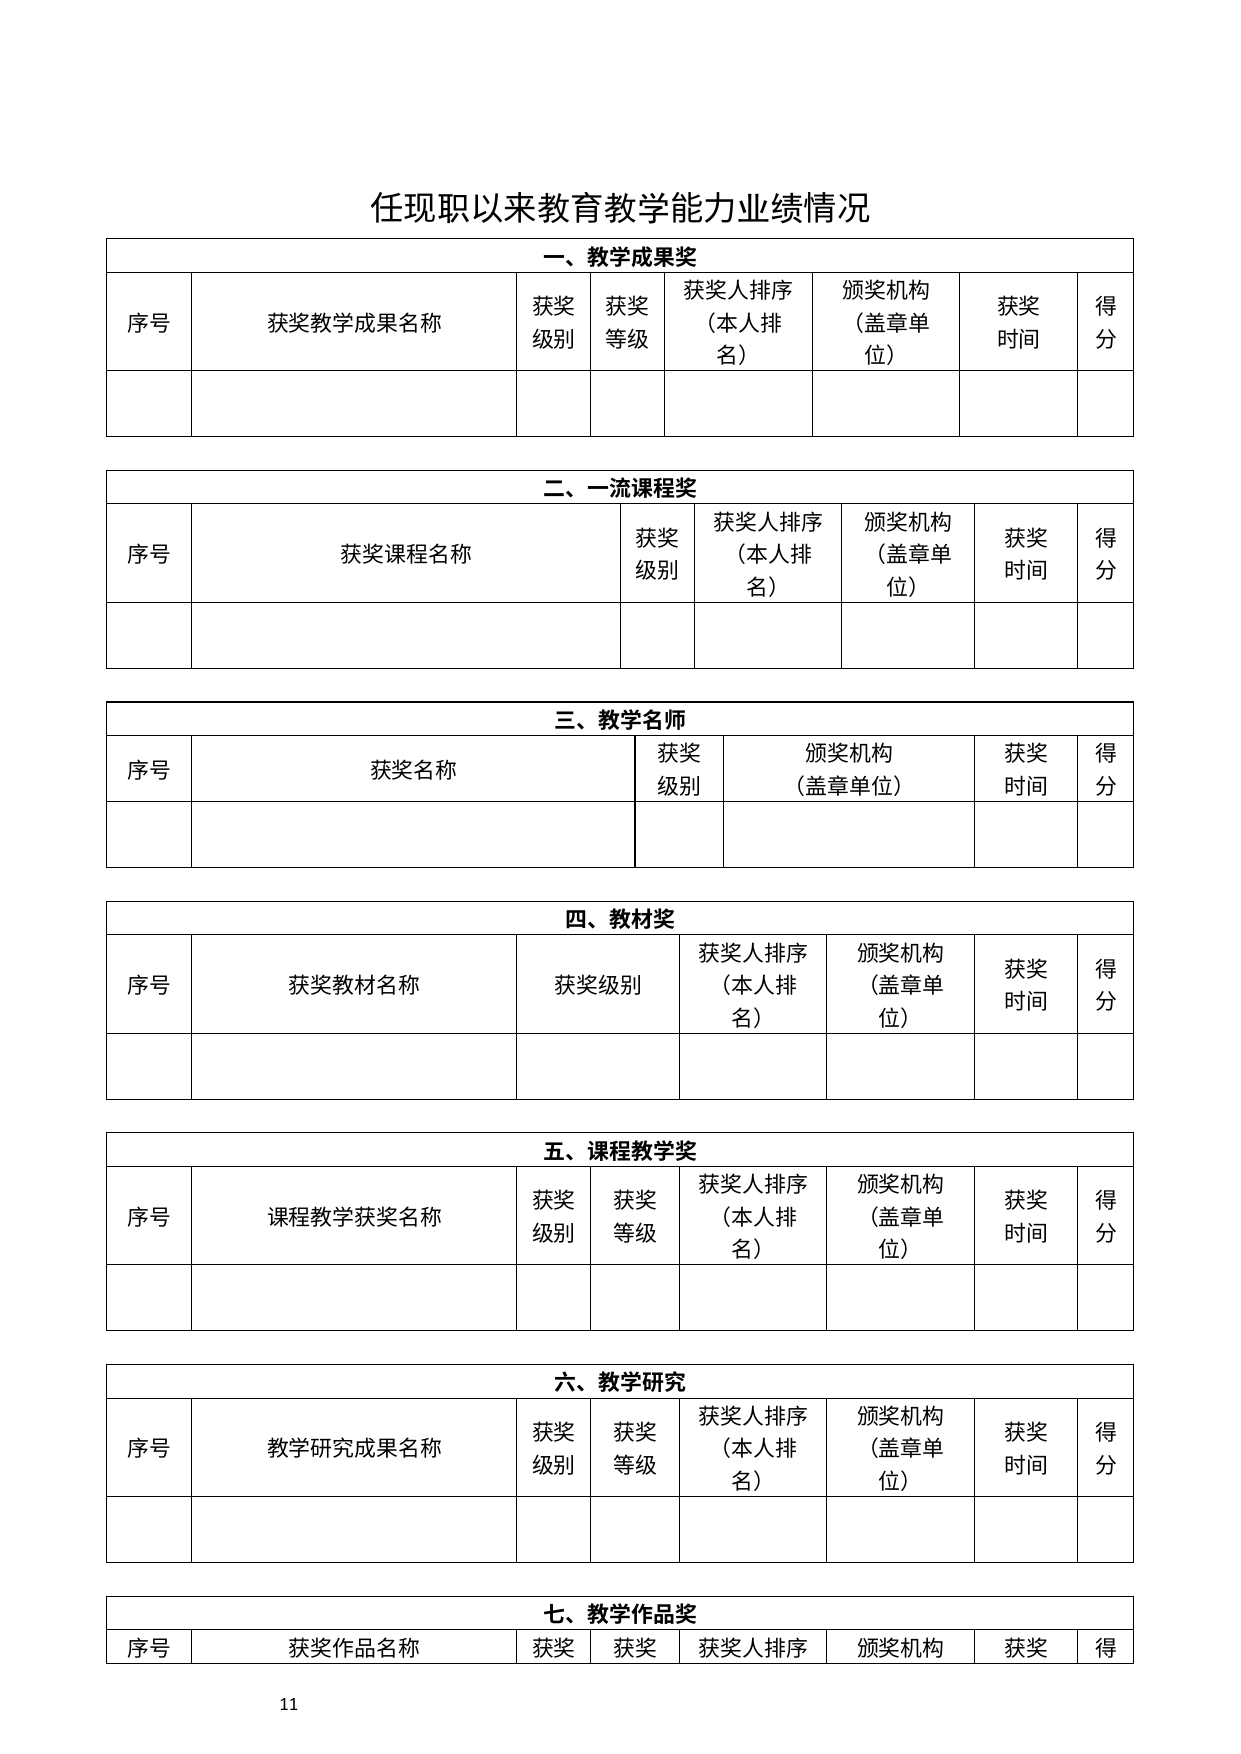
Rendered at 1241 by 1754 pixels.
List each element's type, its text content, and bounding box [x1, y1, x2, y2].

table_cell 获奖 等级 [591, 273, 664, 370]
table_cell 序号 [107, 935, 191, 1033]
table_cell [813, 371, 959, 436]
table_cell 获奖 级别 [517, 1630, 590, 1663]
table_cell 教学研究成果名称 [192, 1399, 516, 1496]
table_cell 获奖 级别 [621, 504, 694, 602]
table_cell 获奖教学成果名称 [192, 273, 516, 370]
table_cell [695, 603, 841, 668]
table_cell [107, 802, 191, 867]
table_cell 获奖人排序 （本人排名） [680, 1167, 826, 1264]
table_cell [827, 1034, 974, 1099]
table_cell [827, 1265, 974, 1330]
table_cell 颁奖机构 （盖章单位） [813, 273, 959, 370]
text 任现职以来教育教学能力业绩情况 [118, 173, 1122, 238]
table_cell [517, 1265, 590, 1330]
table_cell [517, 1497, 590, 1562]
table_cell 序号 [107, 273, 191, 370]
table_cell [680, 1265, 826, 1330]
table_cell 得分 [1078, 1167, 1133, 1264]
table_cell 获奖 级别 [517, 1167, 590, 1264]
table_cell [1078, 802, 1133, 867]
table_cell 获奖 时间 [975, 935, 1077, 1033]
table_cell 获奖 级别 [517, 1399, 590, 1496]
table_cell [1078, 1497, 1133, 1562]
table_cell 获奖 时间 [960, 273, 1077, 370]
table_cell [517, 371, 590, 436]
table_cell 序号 [107, 1630, 191, 1663]
table_header 六、教学研究 [107, 1365, 1133, 1397]
table_cell [960, 371, 1077, 436]
table_cell 获奖 级别 [517, 273, 590, 370]
table_cell 得分 [1078, 273, 1133, 370]
table_cell 课程教学获奖名称 [192, 1167, 516, 1264]
table_cell [1078, 603, 1133, 668]
table_cell [192, 802, 634, 867]
table_cell [975, 802, 1077, 867]
table_cell 获奖人排序 （本人排名） [680, 1399, 826, 1496]
table_cell 颁奖机构 （盖章单位） [842, 504, 974, 602]
table_cell 序号 [107, 1167, 191, 1264]
table_cell 获奖 时间 [975, 736, 1077, 801]
table_cell 序号 [107, 504, 191, 602]
table_cell 获奖名称 [192, 736, 634, 801]
table_cell [591, 1497, 679, 1562]
table_cell [975, 1497, 1077, 1562]
table_cell [680, 1034, 826, 1099]
table_cell 获奖作品名称 [192, 1630, 516, 1663]
table_header 二、一流课程奖 [107, 471, 1133, 503]
table_cell [107, 1497, 191, 1562]
table_cell [192, 1034, 516, 1099]
table_cell 得分 [1078, 935, 1133, 1033]
table_cell 序号 [107, 1399, 191, 1496]
table_header 五、课程教学奖 [107, 1133, 1133, 1166]
table_cell [192, 371, 516, 436]
table_cell [1078, 1034, 1133, 1099]
table_cell 获奖 时间 [975, 1630, 1077, 1663]
table_cell 得分 [1078, 1399, 1133, 1496]
table_cell 获奖 等级 [591, 1630, 679, 1663]
table_cell [636, 802, 723, 867]
table_cell 获奖课程名称 [192, 504, 620, 602]
table_header 七、教学作品奖 [107, 1597, 1133, 1629]
table_cell [724, 802, 974, 867]
table_cell 获奖 时间 [975, 1399, 1077, 1496]
table_cell 获奖级别 [517, 935, 679, 1033]
table_cell [827, 1497, 974, 1562]
table_cell [192, 1265, 516, 1330]
table_cell [1078, 1265, 1133, 1330]
table_cell [975, 1265, 1077, 1330]
table_cell 获奖教材名称 [192, 935, 516, 1033]
table_cell [192, 603, 620, 668]
table_cell [665, 371, 812, 436]
table_cell 颁奖机构 （盖章单位） [827, 1399, 974, 1496]
table_cell [107, 603, 191, 668]
table_cell [975, 603, 1077, 668]
table_cell 得分 [1078, 1630, 1133, 1663]
table_cell 得分 [1078, 736, 1133, 801]
table_cell 颁奖机构 （盖章单位） [827, 1630, 974, 1663]
table_cell 获奖 时间 [975, 504, 1077, 602]
table_cell [680, 1497, 826, 1562]
table_cell 获奖 等级 [591, 1167, 679, 1264]
table_cell [107, 371, 191, 436]
table_cell 获奖人排序 （本人排名） [695, 504, 841, 602]
table_cell [107, 1034, 191, 1099]
table_cell [842, 603, 974, 668]
table_cell 获奖 时间 [975, 1167, 1077, 1264]
table_cell 颁奖机构 （盖章单位） [724, 736, 974, 801]
table_cell 获奖 等级 [591, 1399, 679, 1496]
table_cell 获奖人排序 （本人排名） [665, 273, 812, 370]
table_cell 颁奖机构 （盖章单位） [827, 935, 974, 1033]
table_header 三、教学名师 [107, 703, 1133, 735]
table_header 四、教材奖 [107, 902, 1133, 934]
table_cell [192, 1497, 516, 1562]
table_cell [591, 1265, 679, 1330]
table_cell [107, 1265, 191, 1330]
table_cell 获奖人排序 （本人排名） [680, 1630, 826, 1663]
table_cell 得分 [1078, 504, 1133, 602]
table_cell [975, 1034, 1077, 1099]
table_header 一、教学成果奖 [107, 239, 1133, 272]
table_cell 获奖人排序 （本人排名） [680, 935, 826, 1033]
table_cell [517, 1034, 679, 1099]
table_cell [621, 603, 694, 668]
table_cell [591, 371, 664, 436]
table_cell 序号 [107, 736, 191, 801]
table_cell 颁奖机构 （盖章单位） [827, 1167, 974, 1264]
table_cell 获奖 级别 [636, 736, 723, 801]
table_cell [1078, 371, 1133, 436]
